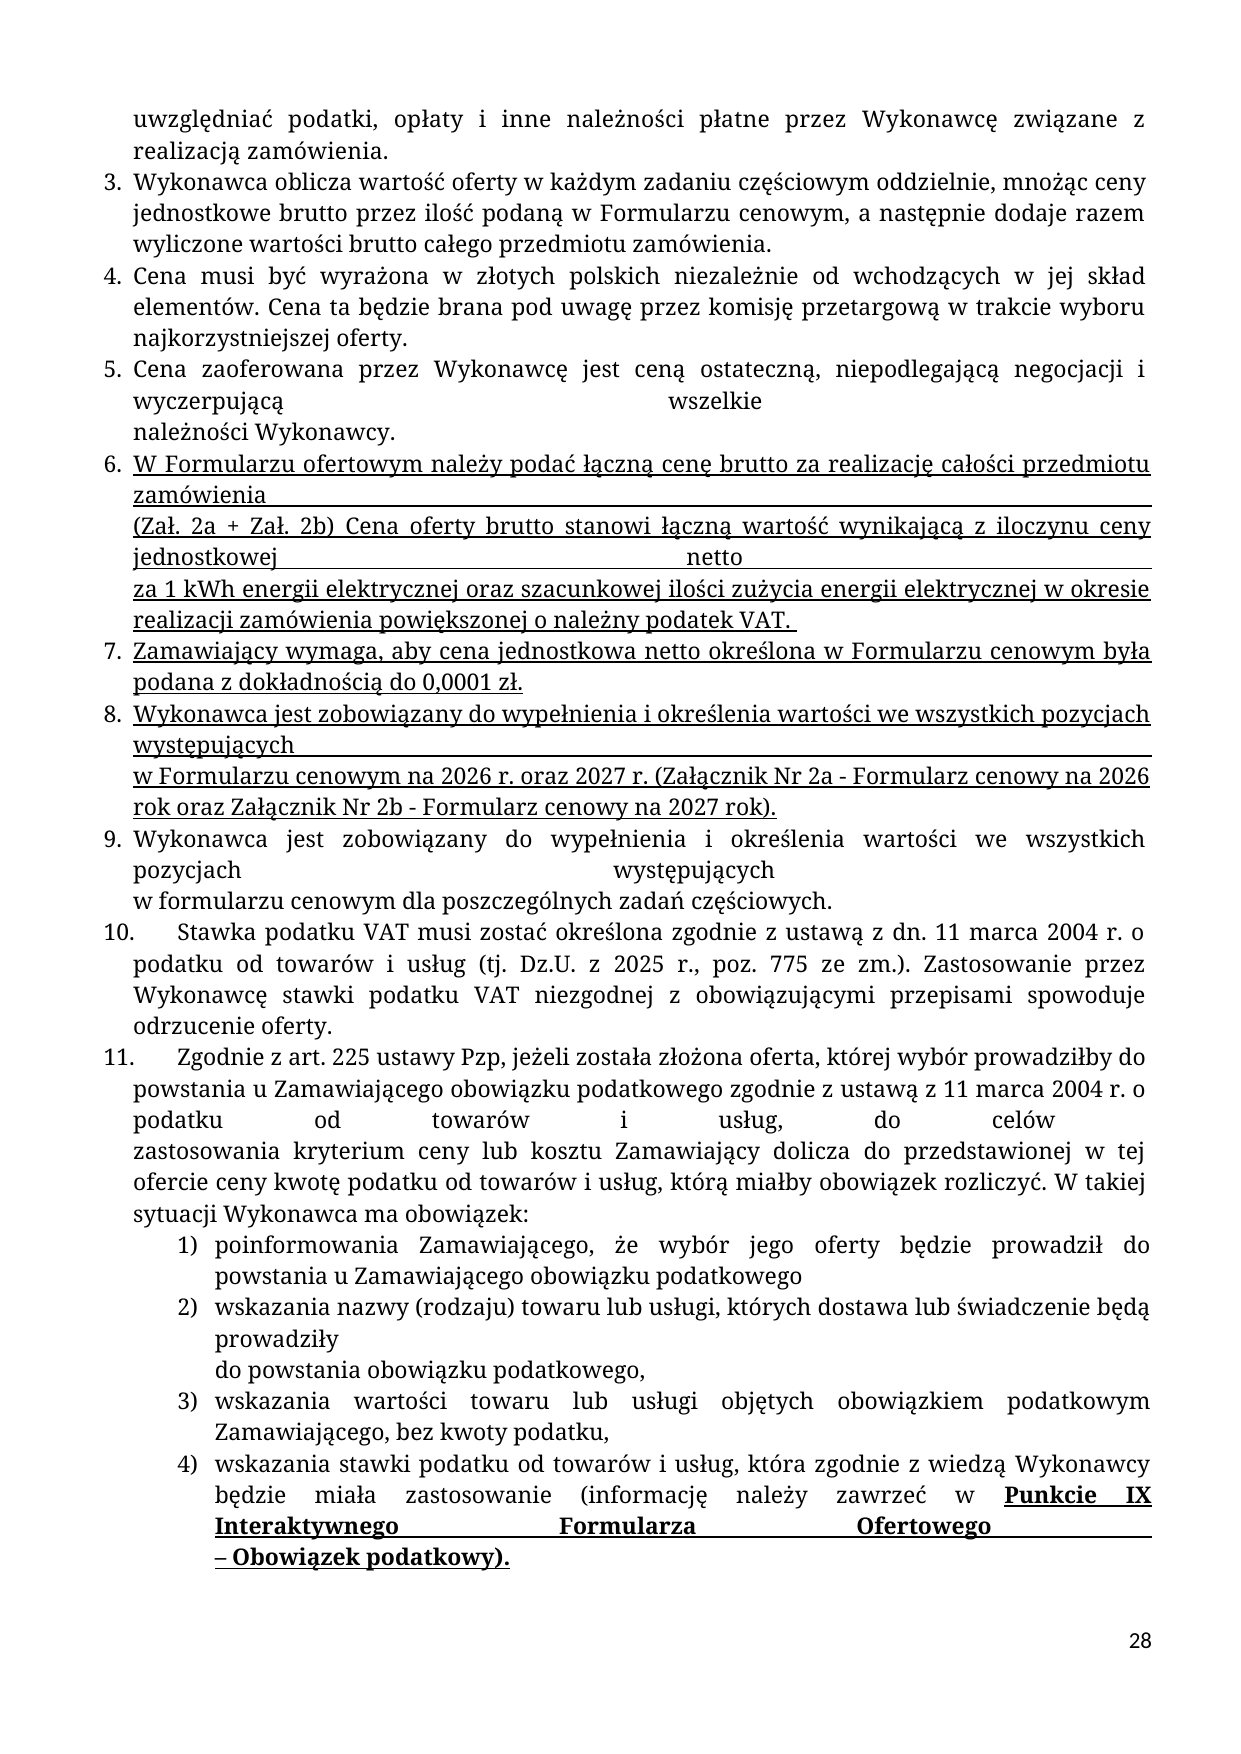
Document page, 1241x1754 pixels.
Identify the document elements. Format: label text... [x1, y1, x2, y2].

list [103, 103, 1147, 166]
list wskazania stawki podatku od towarów i usług, która zgodnie z wiedzą Wykonawcy będzie miała zastosowanie (informację należy zawrzeć w Punkcie IX Interaktywnego Formularza Ofertowego – Obowiązek podatkowy). [177, 1448, 1152, 1573]
list Wykonawca oblicza wartość oferty w każdym zadaniu częściowym oddzielnie, mnożąc ceny jednostkowe brutto przez ilość podaną w Formularzu cenowym, a następnie dodaje razem wyliczone wartości brutto całego przedmiotu zamówienia. [103, 166, 1147, 259]
list wskazania wartości towaru lub usługi objętych obowiązkiem podatkowym Zamawiającego, bez kwoty podatku, [177, 1385, 1152, 1448]
list Stawka podatku VAT musi zostać określona zgodnie z ustawą z dn. 11 marca 2004 r. o podatku od towarów i usług (tj. Dz.U. z 2025 r., poz. 775 ze zm.). Zastosowanie przez Wykonawcę stawki podatku VAT niezgodnej z obowiązującymi przepisami spowoduje odrzucenie oferty. [103, 916, 1147, 1041]
list Zgodnie z art. 225 ustawy Pzp, jeżeli została złożona oferta, której wybór prowadziłby do powstania u Zamawiającego obowiązku podatkowego zgodnie z ustawą z 11 marca 2004 r. o podatku od towarów i usług, do celów zastosowania kryterium ceny lub kosztu Zamawiający dolicza do przedstawionej w tej ofercie ceny kwotę podatku od towarów i usług, którą miałby obowiązek rozliczyć. W takiej sytuacji Wykonawca ma obowiązek: [103, 1041, 1147, 1229]
list poinformowania Zamawiającego, że wybór jego oferty będzie prowadził do powstania u Zamawiającego obowiązku podatkowego [177, 1229, 1152, 1291]
list W Formularzu ofertowym należy podać łączną cenę brutto za realizację całości przedmiotu zamówienia (Zał. 2a + Zał. 2b) Cena oferty brutto stanowi łączną wartość wynikającą z iloczynu ceny jednostkowej netto za 1 kWh energii elektrycznej oraz szacunkowej ilości zużycia energii elektrycznej w okresie realizacji zamówienia powiększonej o należny podatek VAT. [103, 448, 1152, 635]
list Cena zaoferowana przez Wykonawcę jest ceną ostateczną, niepodlegającą negocjacji i wyczerpującą wszelkie należności Wykonawcy. [103, 353, 1147, 447]
list Wykonawca jest zobowiązany do wypełnienia i określenia wartości we wszystkich pozycjach występujących w formularzu cenowym dla poszczególnych zadań częściowych. [103, 823, 1147, 916]
list Wykonawca jest zobowiązany do wypełnienia i określenia wartości we wszystkich pozycjach występujących w Formularzu cenowym na 2026 r. oraz 2027 r. (Załącznik Nr 2a - Formularz cenowy na 2026 rok oraz Załącznik Nr 2b - Formularz cenowy na 2027 rok). [103, 698, 1152, 823]
list Zamawiający wymaga, aby cena jednostkowa netto określona w Formularzu cenowym była podana z dokładnością do 0,0001 zł. [103, 635, 1152, 698]
list Cena musi być wyrażona w złotych polskich niezależnie od wchodzących w jej skład elementów. Cena ta będzie brana pod uwagę przez komisję przetargową w trakcie wyboru najkorzystniejszej oferty. [103, 259, 1147, 353]
list wskazania nazwy (rodzaju) towaru lub usługi, których dostawa lub świadczenie będą prowadziły do powstania obowiązku podatkowego, [177, 1291, 1152, 1385]
